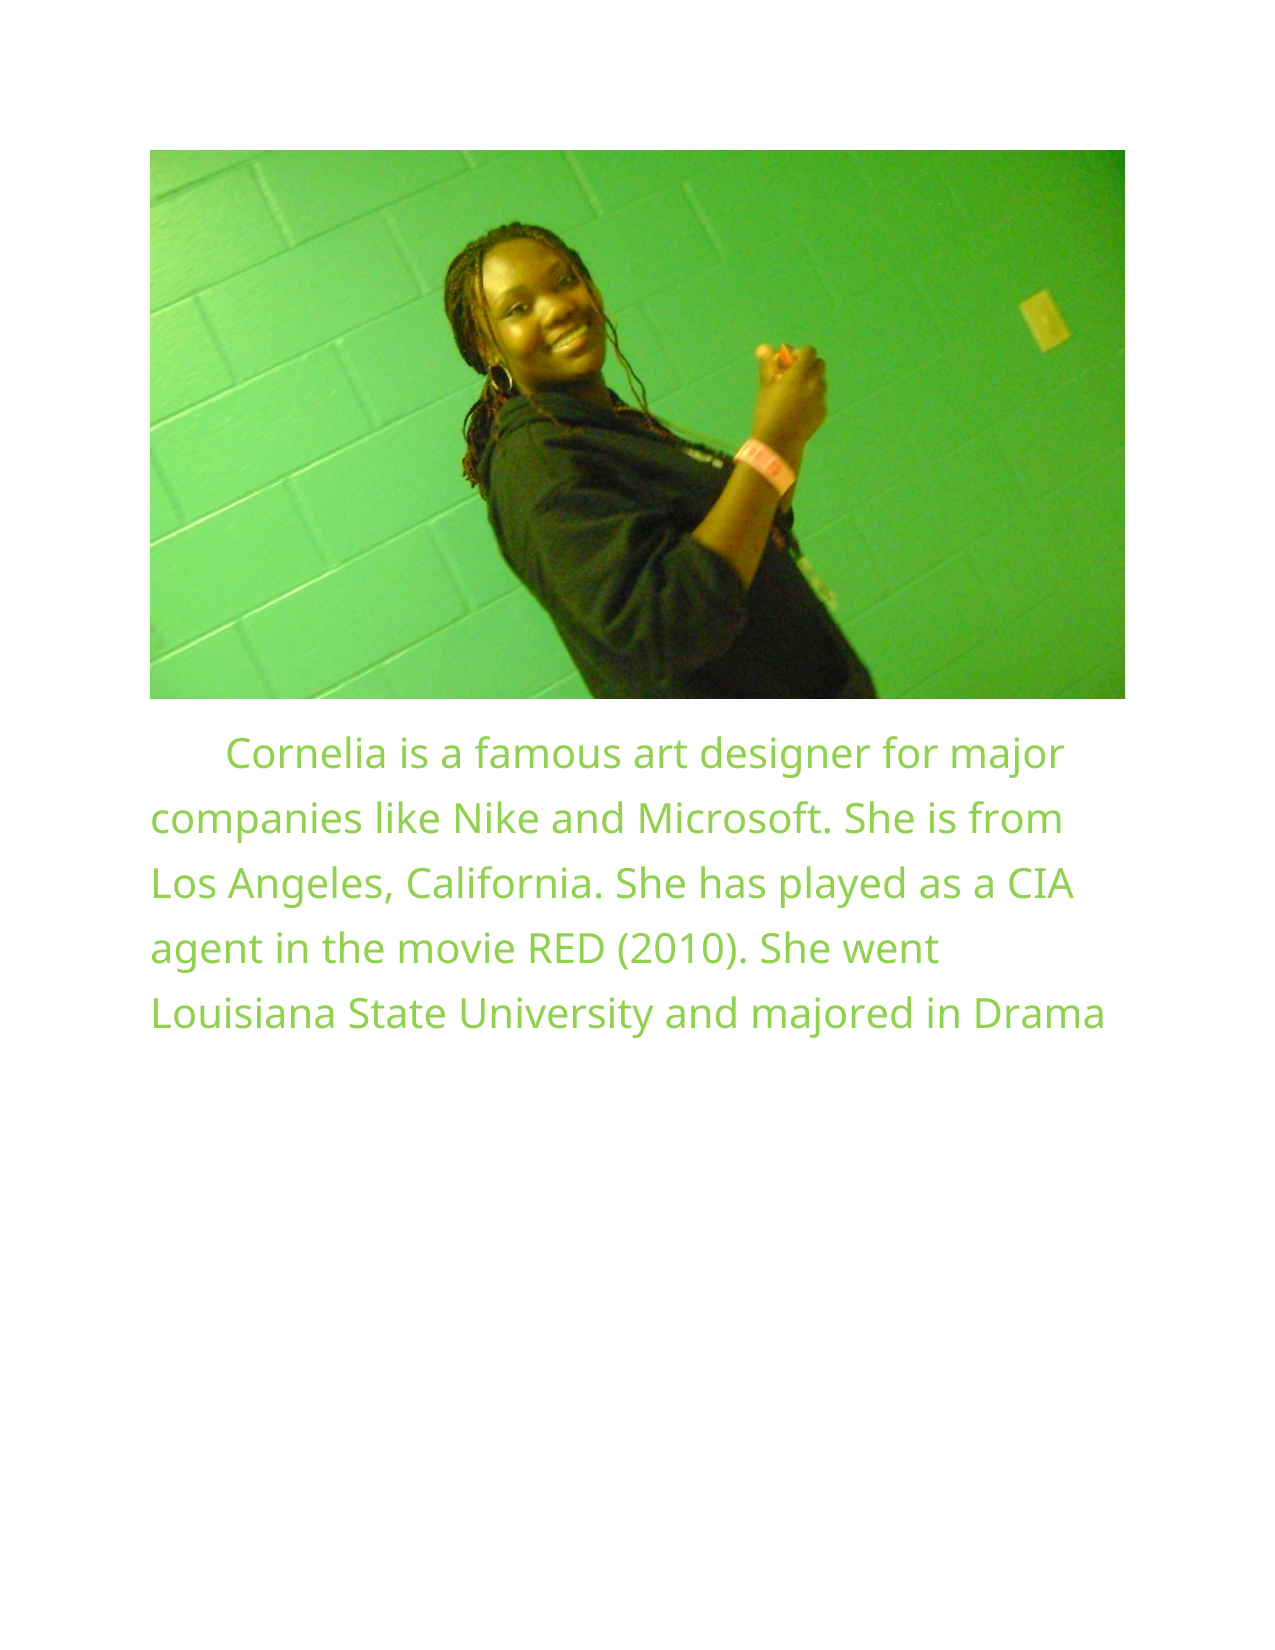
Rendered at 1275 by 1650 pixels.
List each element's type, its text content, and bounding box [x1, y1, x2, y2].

text Cornelia is a famous art designer for major companies like Nike and Microsoft. She is from Los Angeles, California. She has played as a CIA agent in the movie RED (2010). She went Louisiana State University and majored in Drama [150, 723, 1125, 1041]
picture [150, 150, 1125, 699]
